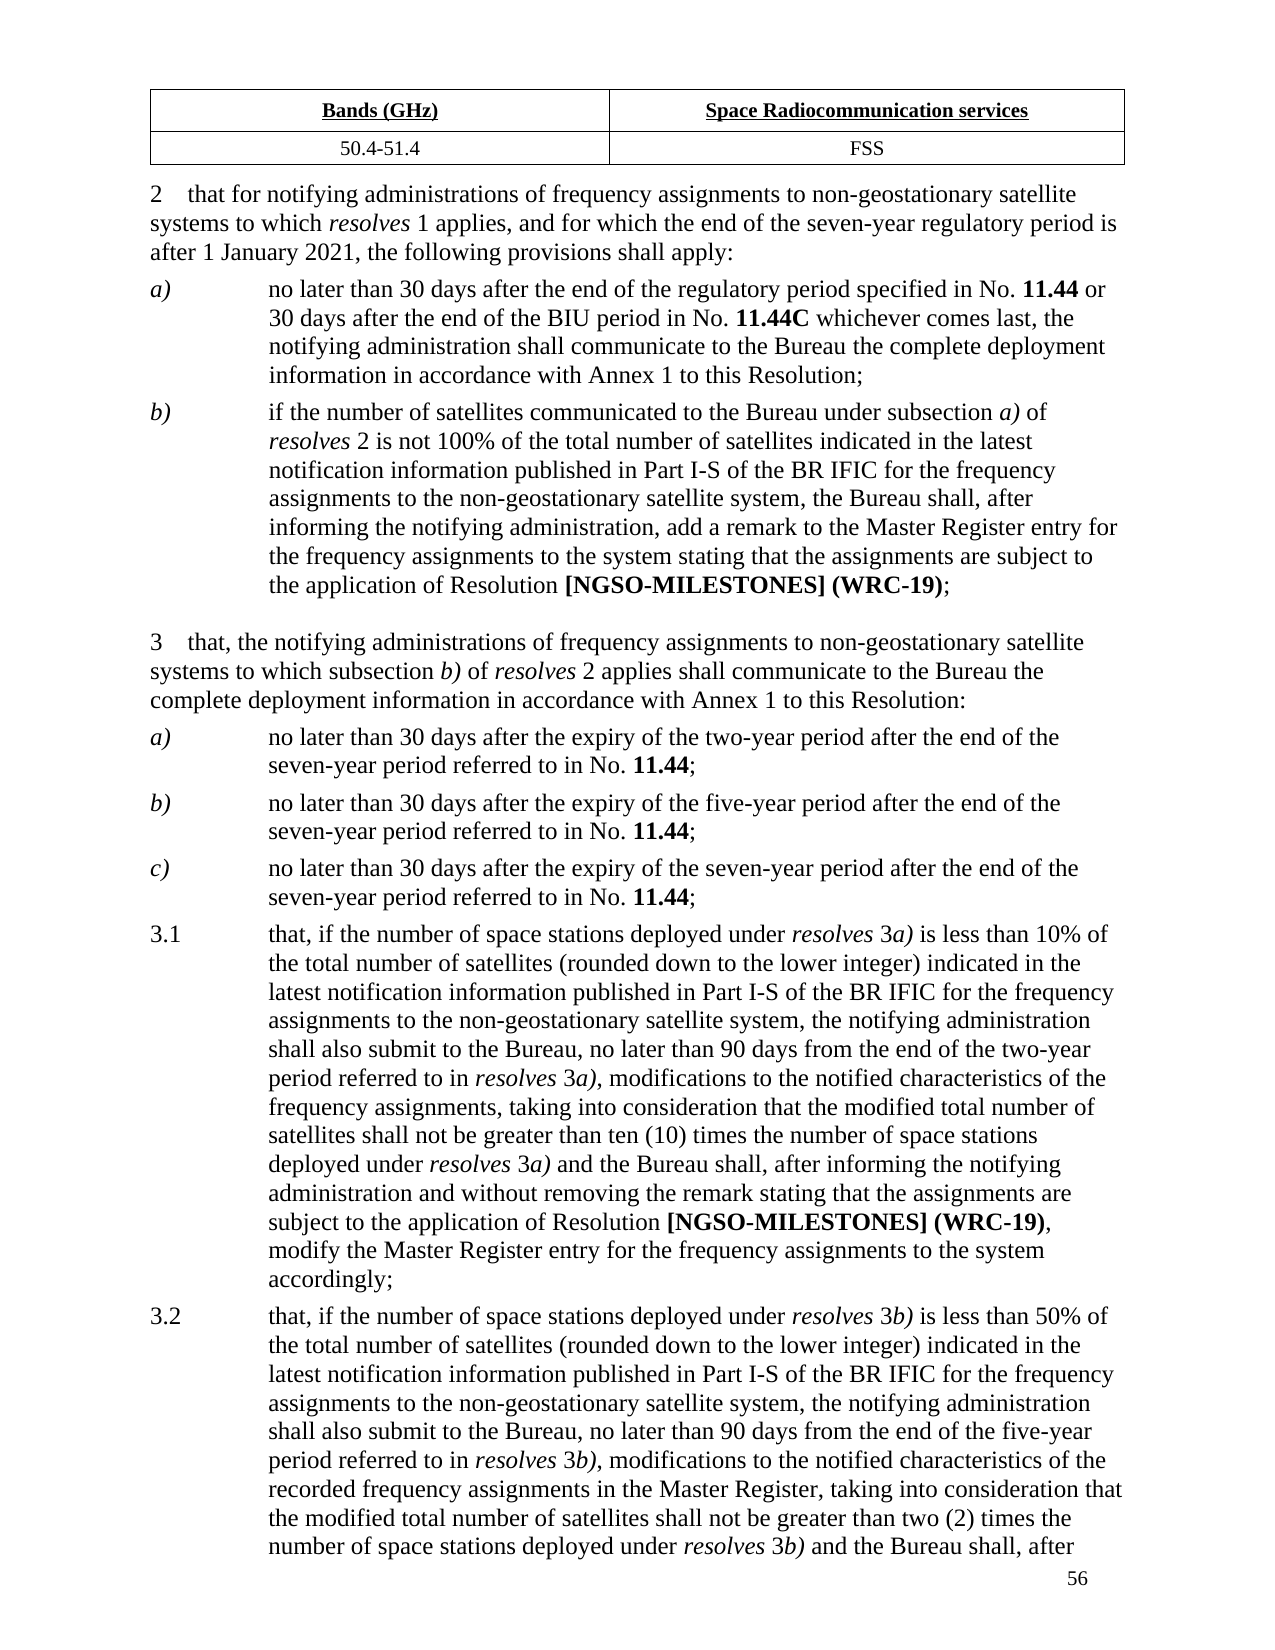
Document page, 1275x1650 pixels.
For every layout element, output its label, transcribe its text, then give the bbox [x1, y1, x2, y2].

table_header Bands (GHz) [151, 90, 609, 131]
text c) no later than 30 days after the expiry of the seven-year period after the end of the seven-year period referred to in No. 11.44; [150, 853, 1125, 911]
table_cell FSS [610, 132, 1124, 164]
list no later than 30 days after the end of the regulatory period specified in No. 11.44 or 30 days after the end of the BIU period in No. 11.44C whichever comes last, the notifying administration shall communicate to the Bureau the complete deployment information in accordance with Annex 1 to this Resolution; [150, 274, 1125, 389]
list if the number of satellites communicated to the Bureau under subsection a) of resolves 2 is not 100% of the total number of satellites indicated in the latest notification information published in Part I-S of the BR IFIC for the frequency assignments to the non-geostationary satellite system, the Bureau shall, after informing the notifying administration, add a remark to the Master Register entry for the frequency assignments to the system stating that the assignments are subject to the application of Resolution [NGSO-MILESTONES] (WRC-19); [150, 397, 1125, 598]
text a) no later than 30 days after the expiry of the two-year period after the end of the seven-year period referred to in No. 11.44; [150, 722, 1125, 779]
text 3 that, the notifying administrations of frequency assignments to non-geostationary satellite systems to which subsection b) of resolves 2 applies shall communicate to the Bureau the complete deployment information in accordance with Annex 1 to this Resolution: [150, 627, 1125, 713]
text b) no later than 30 days after the expiry of the five-year period after the end of the seven-year period referred to in No. 11.44; [150, 788, 1125, 845]
text 3.1 that, if the number of space stations deployed under resolves 3a) is less than 10% of the total number of satellites (rounded down to the lower integer) indicated in the latest notification information published in Part I-S of the BR IFIC for the frequency assignments to the non-geostationary satellite system, the notifying administration shall also submit to the Bureau, no later than 90 days from the end of the two-year period referred to in resolves 3a), modifications to the notified characteristics of the frequency assignments, taking into consideration that the modified total number of satellites shall not be greater than ten (10) times the number of space stations deployed under resolves 3a) and the Bureau shall, after informing the notifying administration and without removing the remark stating that the assignments are subject to the application of Resolution [NGSO-MILESTONES] (WRC-19), modify the Master Register entry for the frequency assignments to the system accordingly; [150, 919, 1125, 1293]
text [150, 1301, 1125, 1560]
table_header Space Radiocommunication services [610, 90, 1124, 131]
table_cell 50.4-51.4 [151, 132, 609, 164]
text 2 that for notifying administrations of frequency assignments to non-geostationary satellite systems to which resolves 1 applies, and for which the end of the seven-year regulatory period is after 1 January 2021, the following provisions shall apply: [150, 179, 1125, 266]
